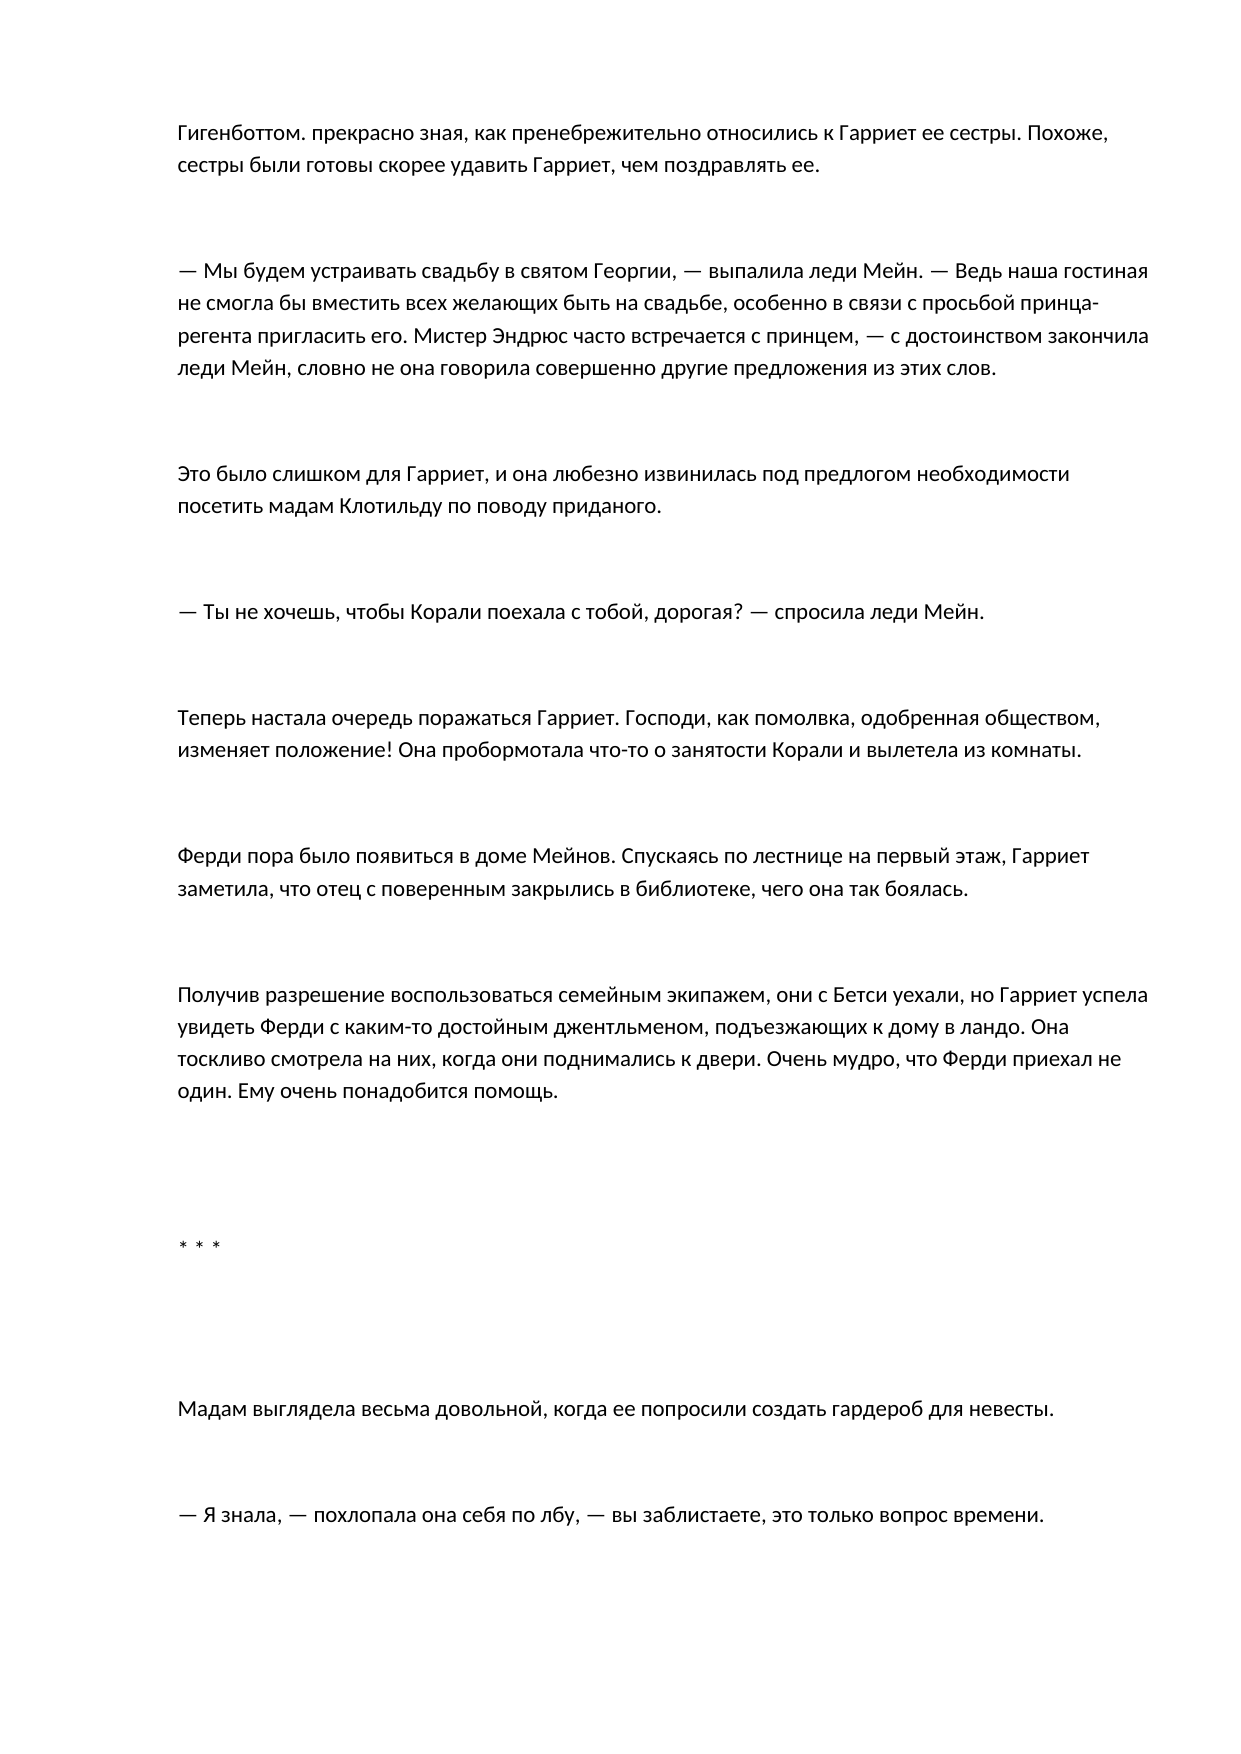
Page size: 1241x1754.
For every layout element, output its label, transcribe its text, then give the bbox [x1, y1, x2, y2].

text Теперь настала очередь поражаться Гарриет. Господи, как помолвка, одобренная обществом, изменяет положение! Она пробормотала что-то о занятости Корали и вылетела из комнаты. [177, 703, 1152, 763]
text * * * [177, 1235, 1152, 1263]
text Получив разрешение воспользоваться семейным экипажем, они с Бетси уехали, но Гарриет успела увидеть Ферди с каким-то достойным джентльменом, подъезжающих к дому в ландо. Она тоскливо смотрела на них, когда они поднимались к двери. Очень мудро, что Ферди приехал не один. Ему очень понадобится помощь. [177, 980, 1152, 1104]
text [177, 118, 1152, 178]
text Мадам выглядела весьма довольной, когда ее попросили создать гардероб для невесты. [177, 1394, 1152, 1422]
text — Мы будем устраивать свадьбу в святом Георгии, — выпалила леди Мейн. — Ведь наша гостиная не смогла бы вместить всех желающих быть на свадьбе, особенно в связи с просьбой принца-регента пригласить его. Мистер Эндрюс часто встречается с принцем, — с достоинством закончила леди Мейн, словно не она говорила совершенно другие предложения из этих слов. [177, 256, 1152, 381]
text — Я знала, — похлопала она себя по лбу, — вы заблистаете, это только вопрос времени. [177, 1500, 1152, 1528]
text Это было слишком для Гарриет, и она любезно извинилась под предлогом необходимости посетить мадам Клотильду по поводу приданого. [177, 459, 1152, 519]
text Ферди пора было появиться в доме Мейнов. Спускаясь по лестнице на первый этаж, Гарриет заметила, что отец с поверенным закрылись в библиотеке, чего она так боялась. [177, 841, 1152, 902]
text — Ты не хочешь, чтобы Корали поехала с тобой, дорогая? — спросила леди Мейн. [177, 597, 1152, 625]
